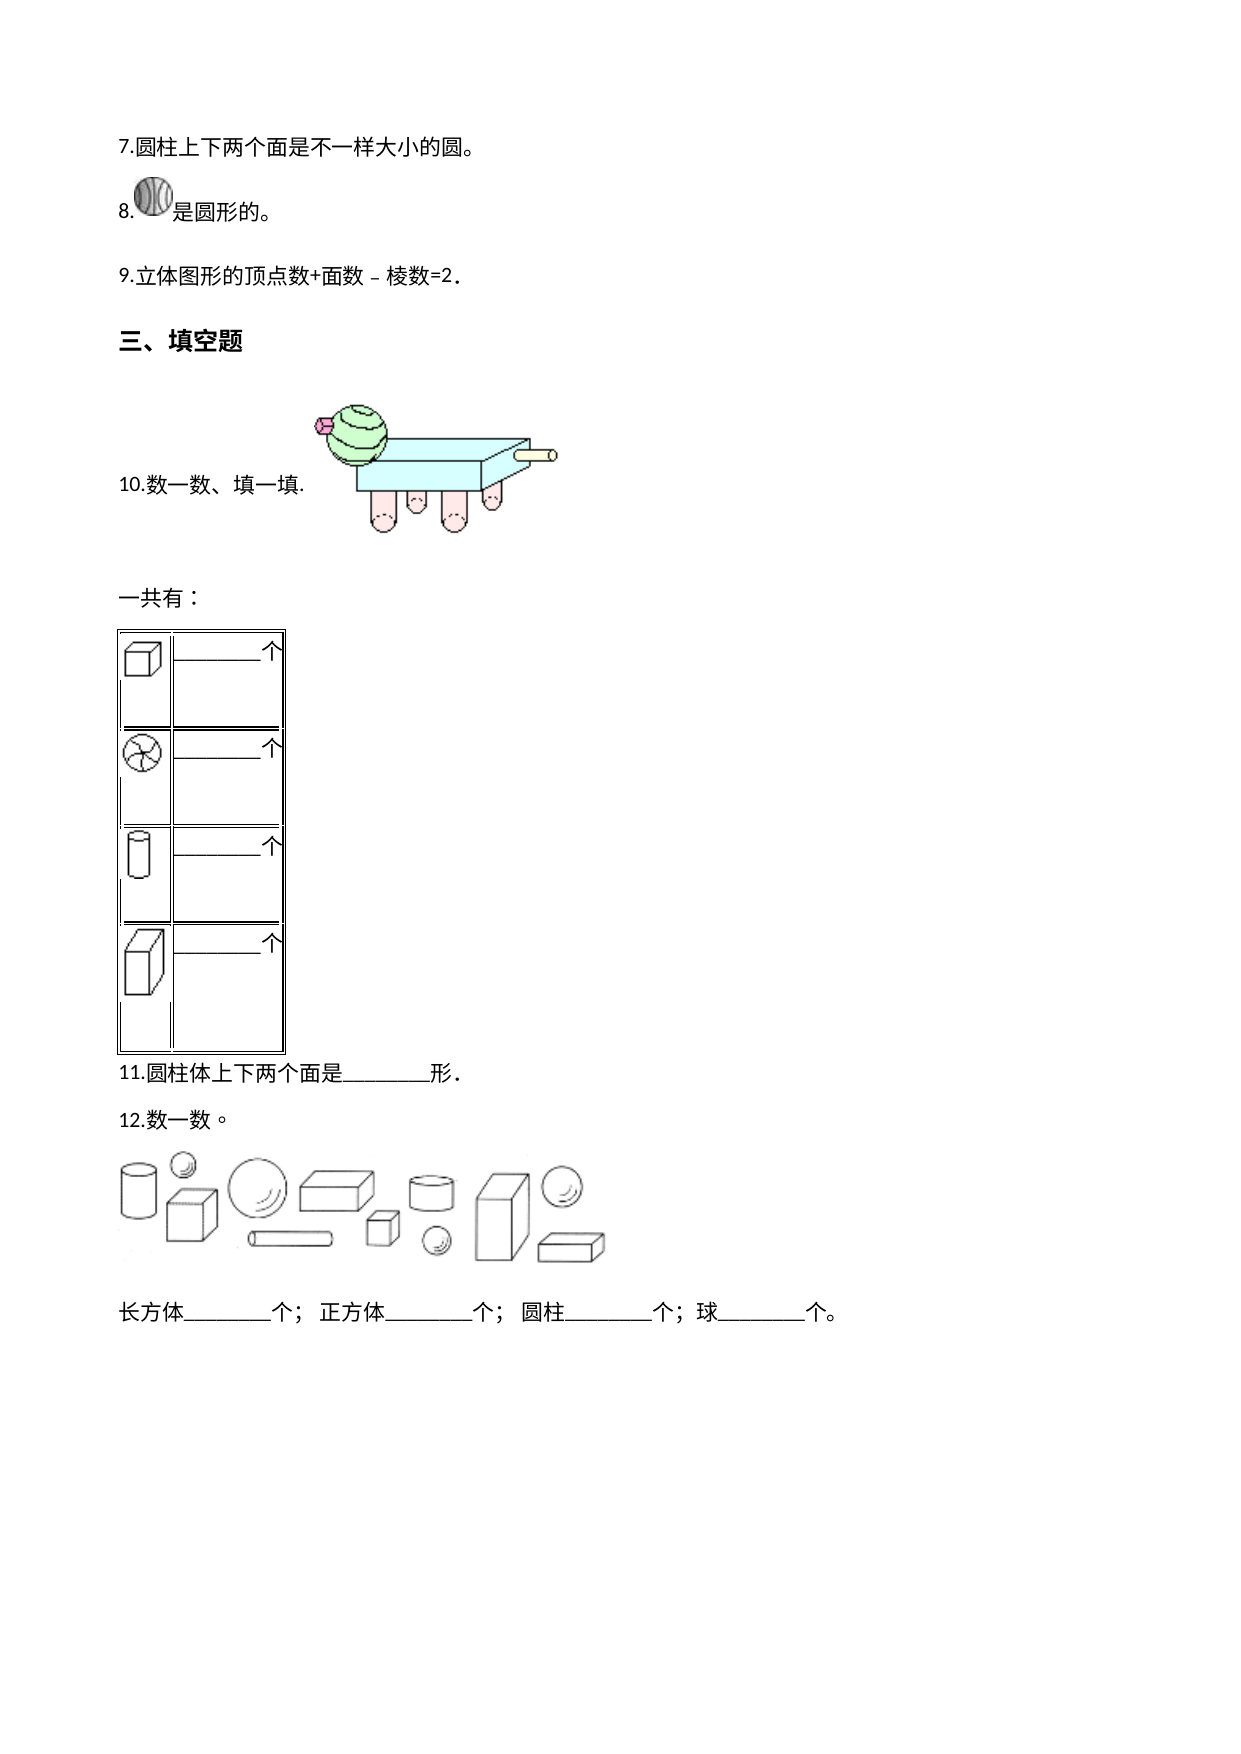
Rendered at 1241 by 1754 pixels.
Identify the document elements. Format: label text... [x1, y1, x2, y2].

picture [120, 634, 165, 680]
text 三、填空题 [118, 307, 1122, 372]
picture [120, 926, 171, 1002]
picture [120, 731, 165, 777]
text 长方体________个； 正方体________个； 圆柱________个；球________个。 [118, 1294, 1122, 1327]
picture [120, 829, 152, 879]
text 7.圆柱上下两个面是不一样大小的圆。 [118, 129, 1122, 162]
picture [118, 1150, 610, 1266]
table_cell ________个 [172, 824, 284, 921]
text 11.圆柱体上下两个面是________形． [118, 1055, 1122, 1088]
table_cell [121, 731, 170, 823]
table_cell [119, 824, 172, 921]
text 12.数一数。 [118, 1103, 1122, 1136]
table_header [119, 630, 172, 726]
text 8.是圆形的。 [118, 178, 1122, 243]
text 9.立体图形的顶点数+面数﹣棱数=2． [118, 259, 1122, 291]
table_cell ________个 [172, 921, 283, 1051]
picture [314, 402, 564, 541]
picture [134, 177, 173, 216]
text 10.数一数、填一填. 一共有： [118, 403, 1122, 614]
table_header ________个 [172, 633, 282, 726]
table_cell [121, 921, 172, 1051]
table_cell ________个 [172, 726, 284, 823]
